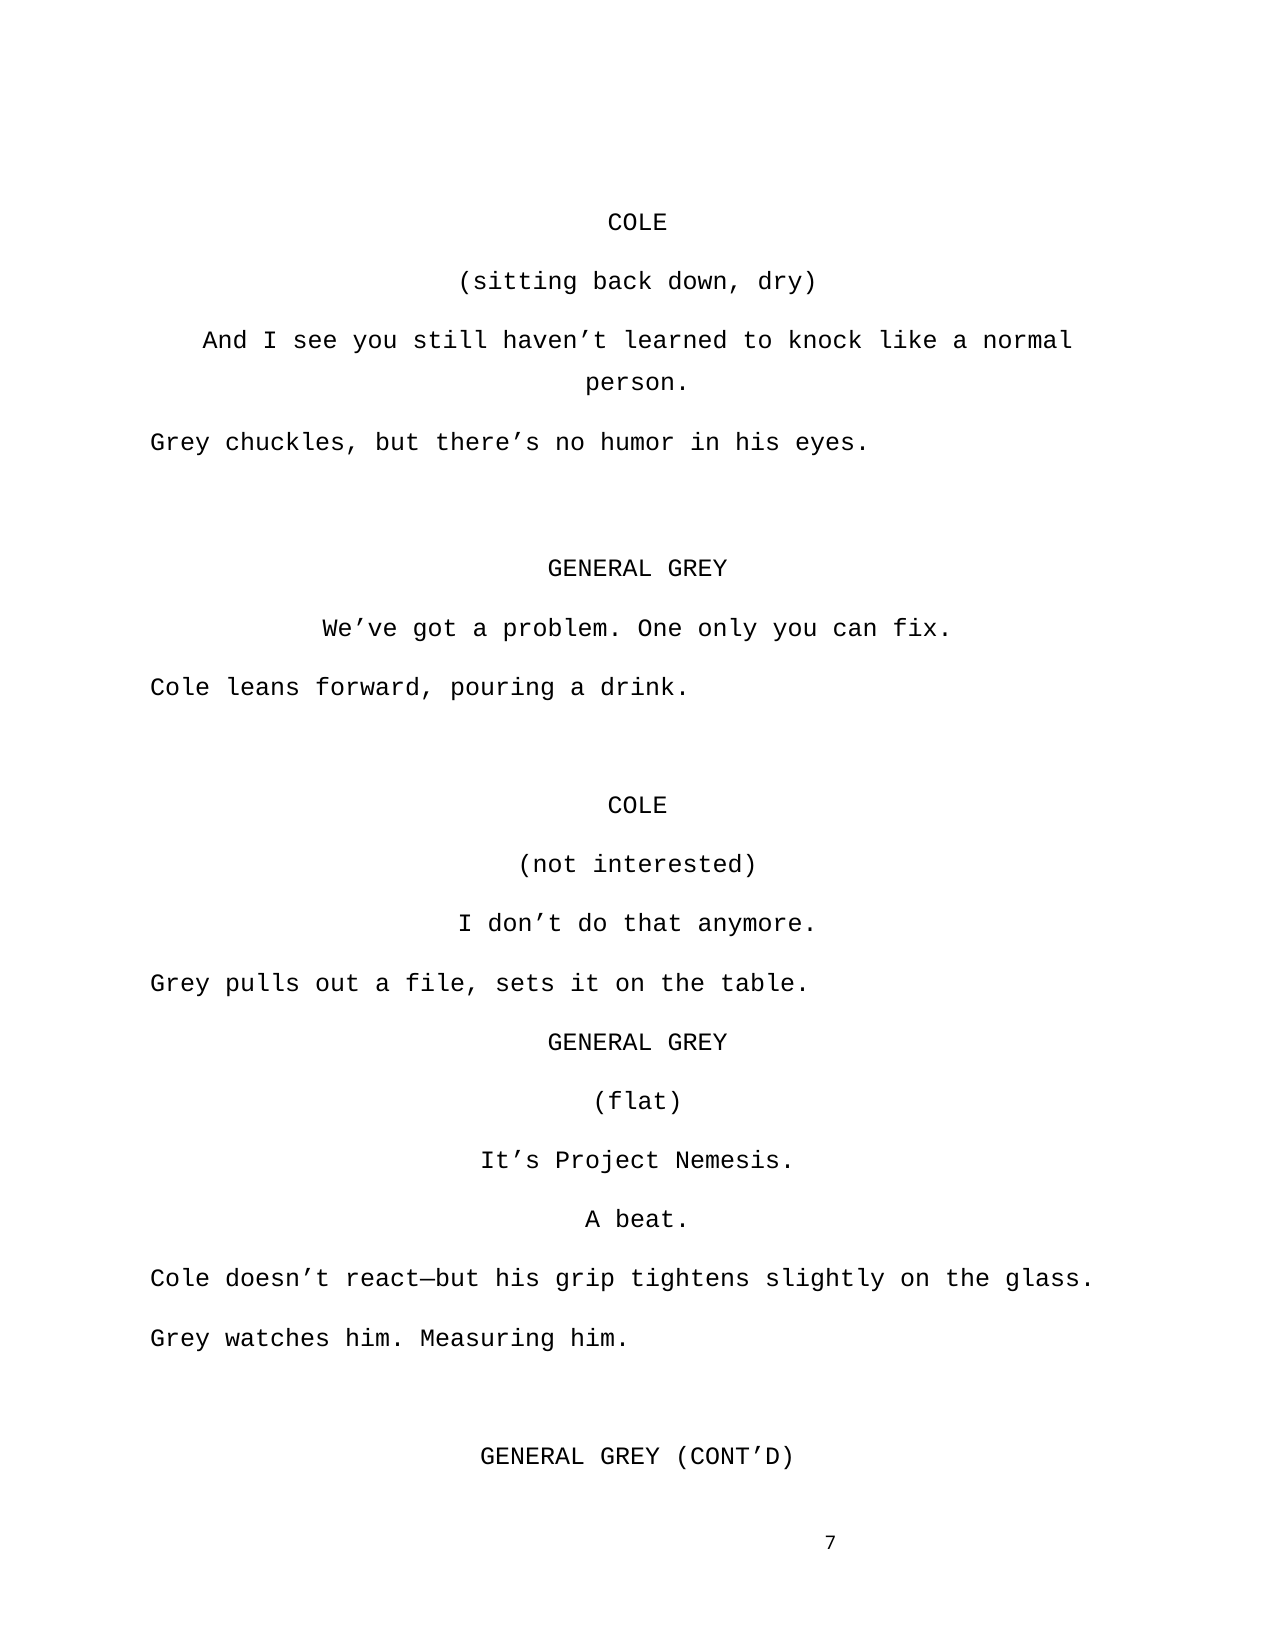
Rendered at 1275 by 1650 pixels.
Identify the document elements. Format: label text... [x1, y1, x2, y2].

text GENERAL GREY [150, 1029, 1125, 1058]
text COLE [150, 793, 1125, 821]
text (sitting back down, dry) [150, 268, 1125, 297]
text Grey watches him. Measuring him. [150, 1325, 1125, 1353]
text (flat) [150, 1088, 1125, 1117]
text (not interested) [150, 852, 1125, 880]
text And I see you still haven’t learned to knock like a normal person. [150, 327, 1125, 398]
text GENERAL GREY (CONT’D) [150, 1443, 1125, 1472]
text A beat. [150, 1207, 1125, 1235]
text COLE [150, 209, 1125, 237]
text Cole leans forward, pouring a drink. [150, 674, 1125, 703]
text Grey chuckles, but there’s no humor in his eyes. [150, 429, 1125, 457]
text Cole doesn’t react—but his grip tightens slightly on the glass. [150, 1266, 1125, 1294]
text GENERAL GREY [150, 556, 1125, 584]
text It’s Project Nemesis. [150, 1148, 1125, 1176]
text Grey pulls out a file, sets it on the table. [150, 970, 1125, 998]
text I don’t do that anymore. [150, 911, 1125, 939]
text We’ve got a problem. One only you can fix. [150, 615, 1125, 643]
